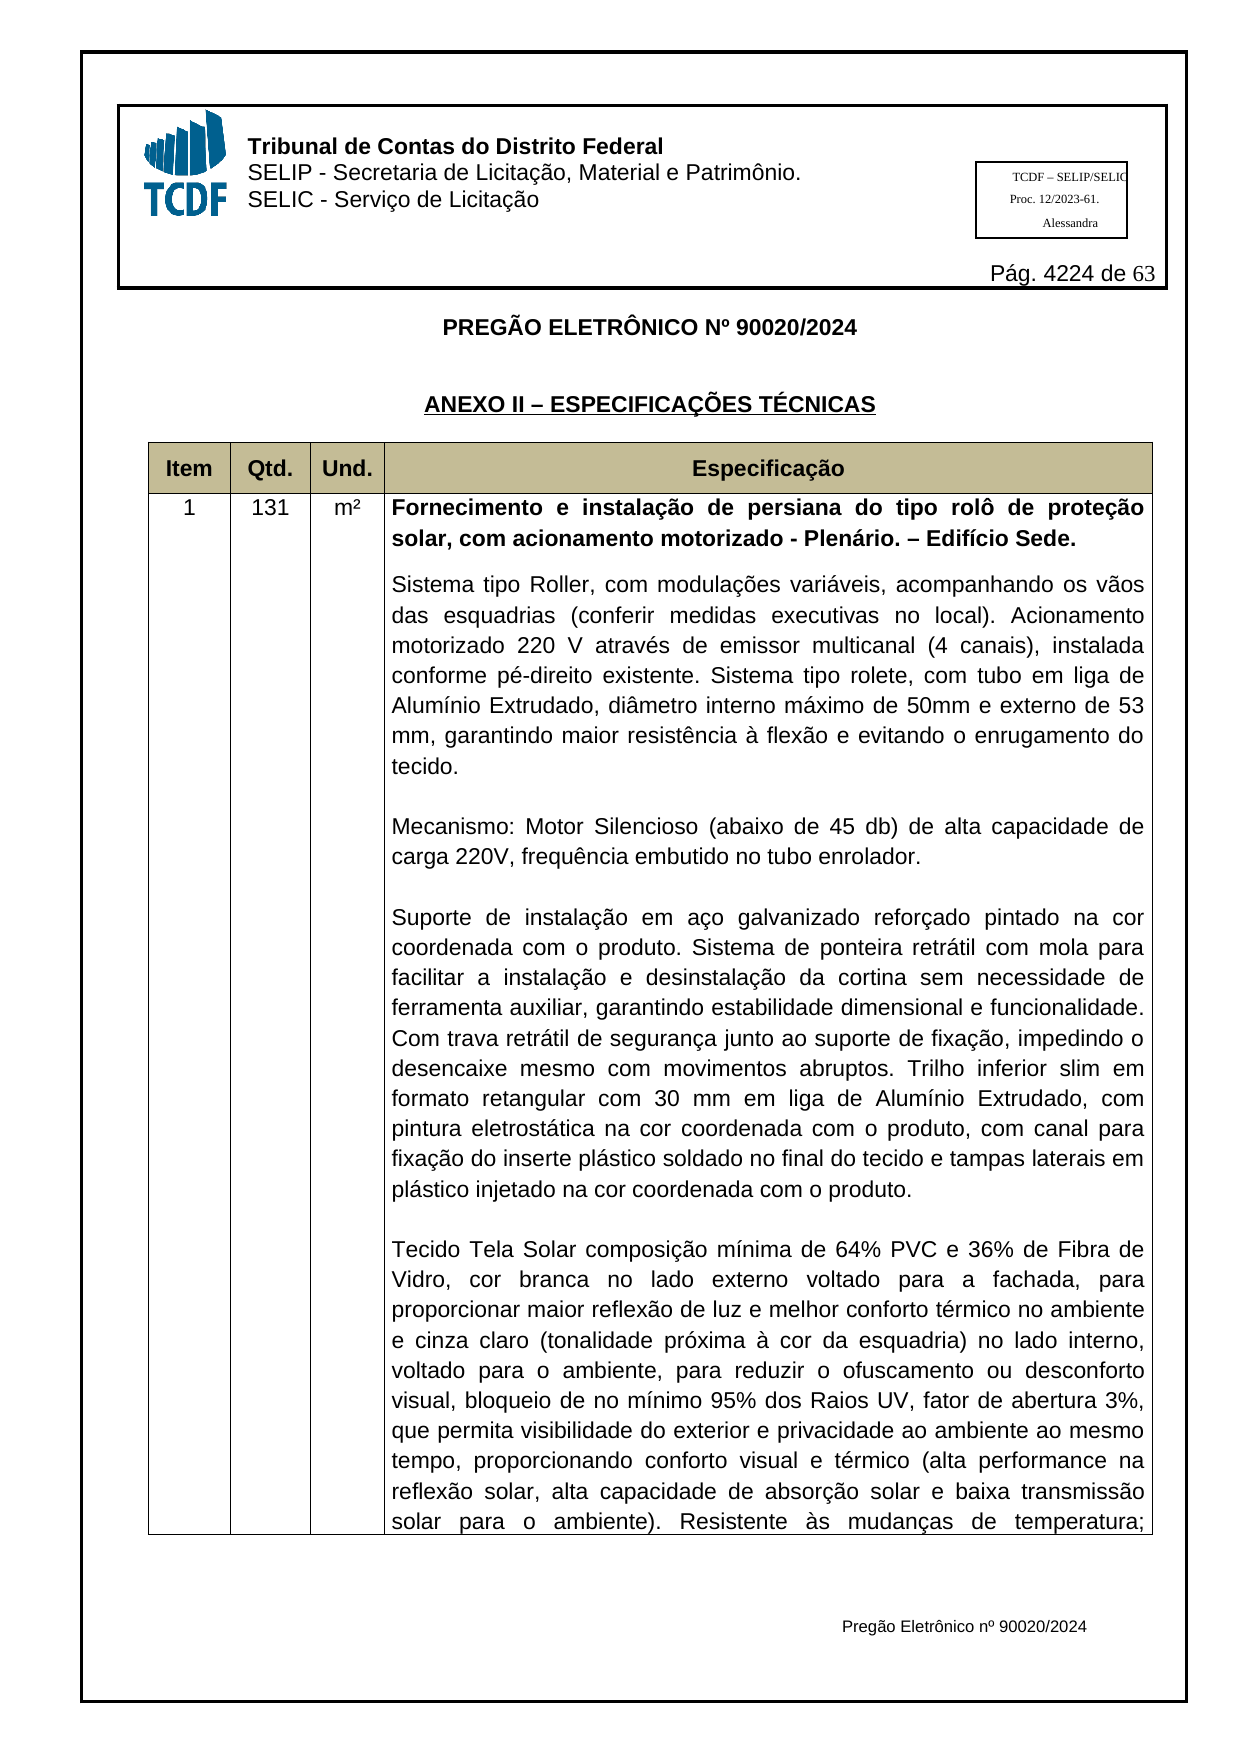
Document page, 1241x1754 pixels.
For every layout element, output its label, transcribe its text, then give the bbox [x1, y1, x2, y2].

table_header Qtd. [231, 443, 310, 493]
table_cell 1 [149, 494, 230, 1534]
table_header Und. [311, 443, 384, 493]
picture [129, 107, 241, 218]
table_cell m² [311, 494, 384, 1534]
text PREGÃO ELETRÔNICO Nº 90020/2024 [148, 313, 1152, 340]
table_header Item [149, 443, 230, 493]
table_header Especificação [385, 443, 1152, 493]
table_cell 131 [231, 494, 310, 1534]
text ANEXO II – ESPECIFICAÇÕES TÉCNICAS [148, 391, 1152, 418]
